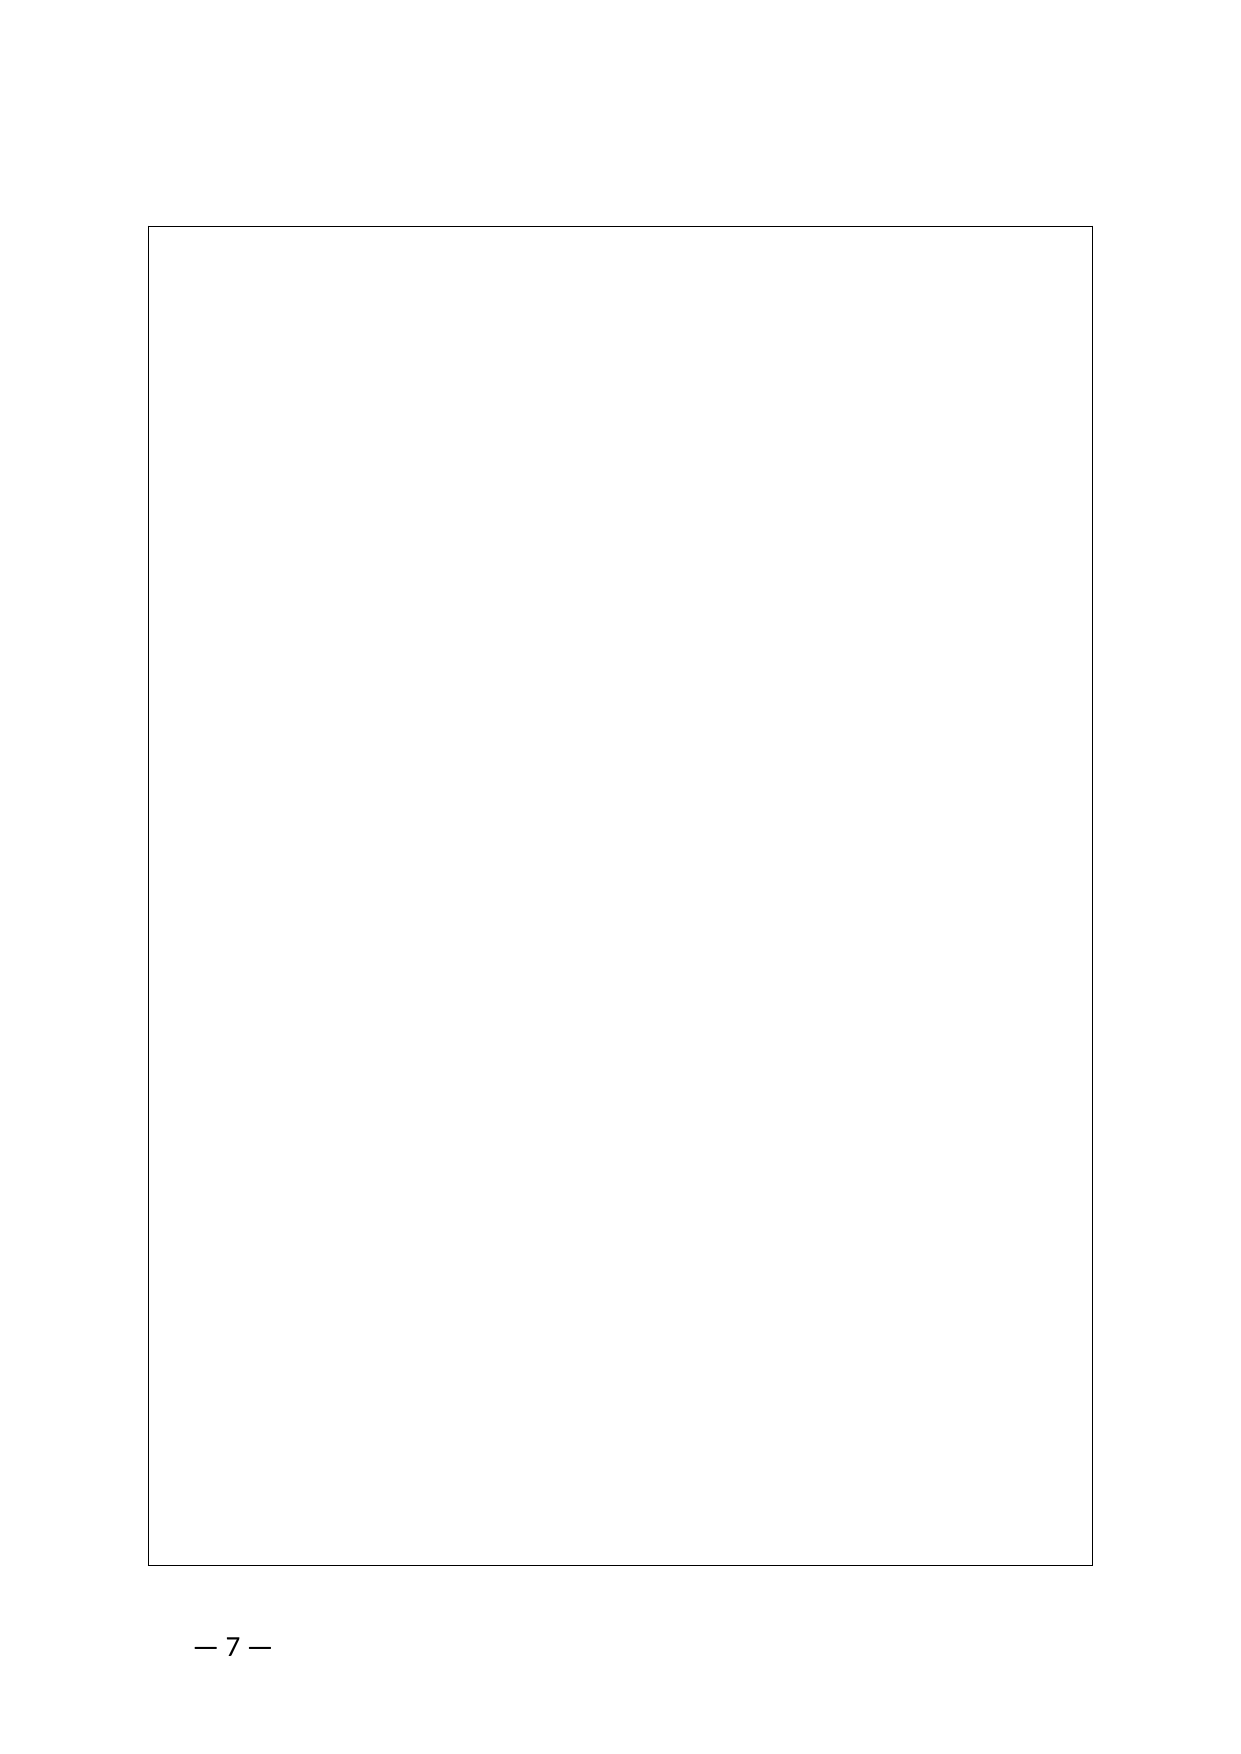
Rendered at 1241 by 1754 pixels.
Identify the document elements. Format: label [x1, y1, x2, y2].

table_cell [149, 227, 1092, 1565]
